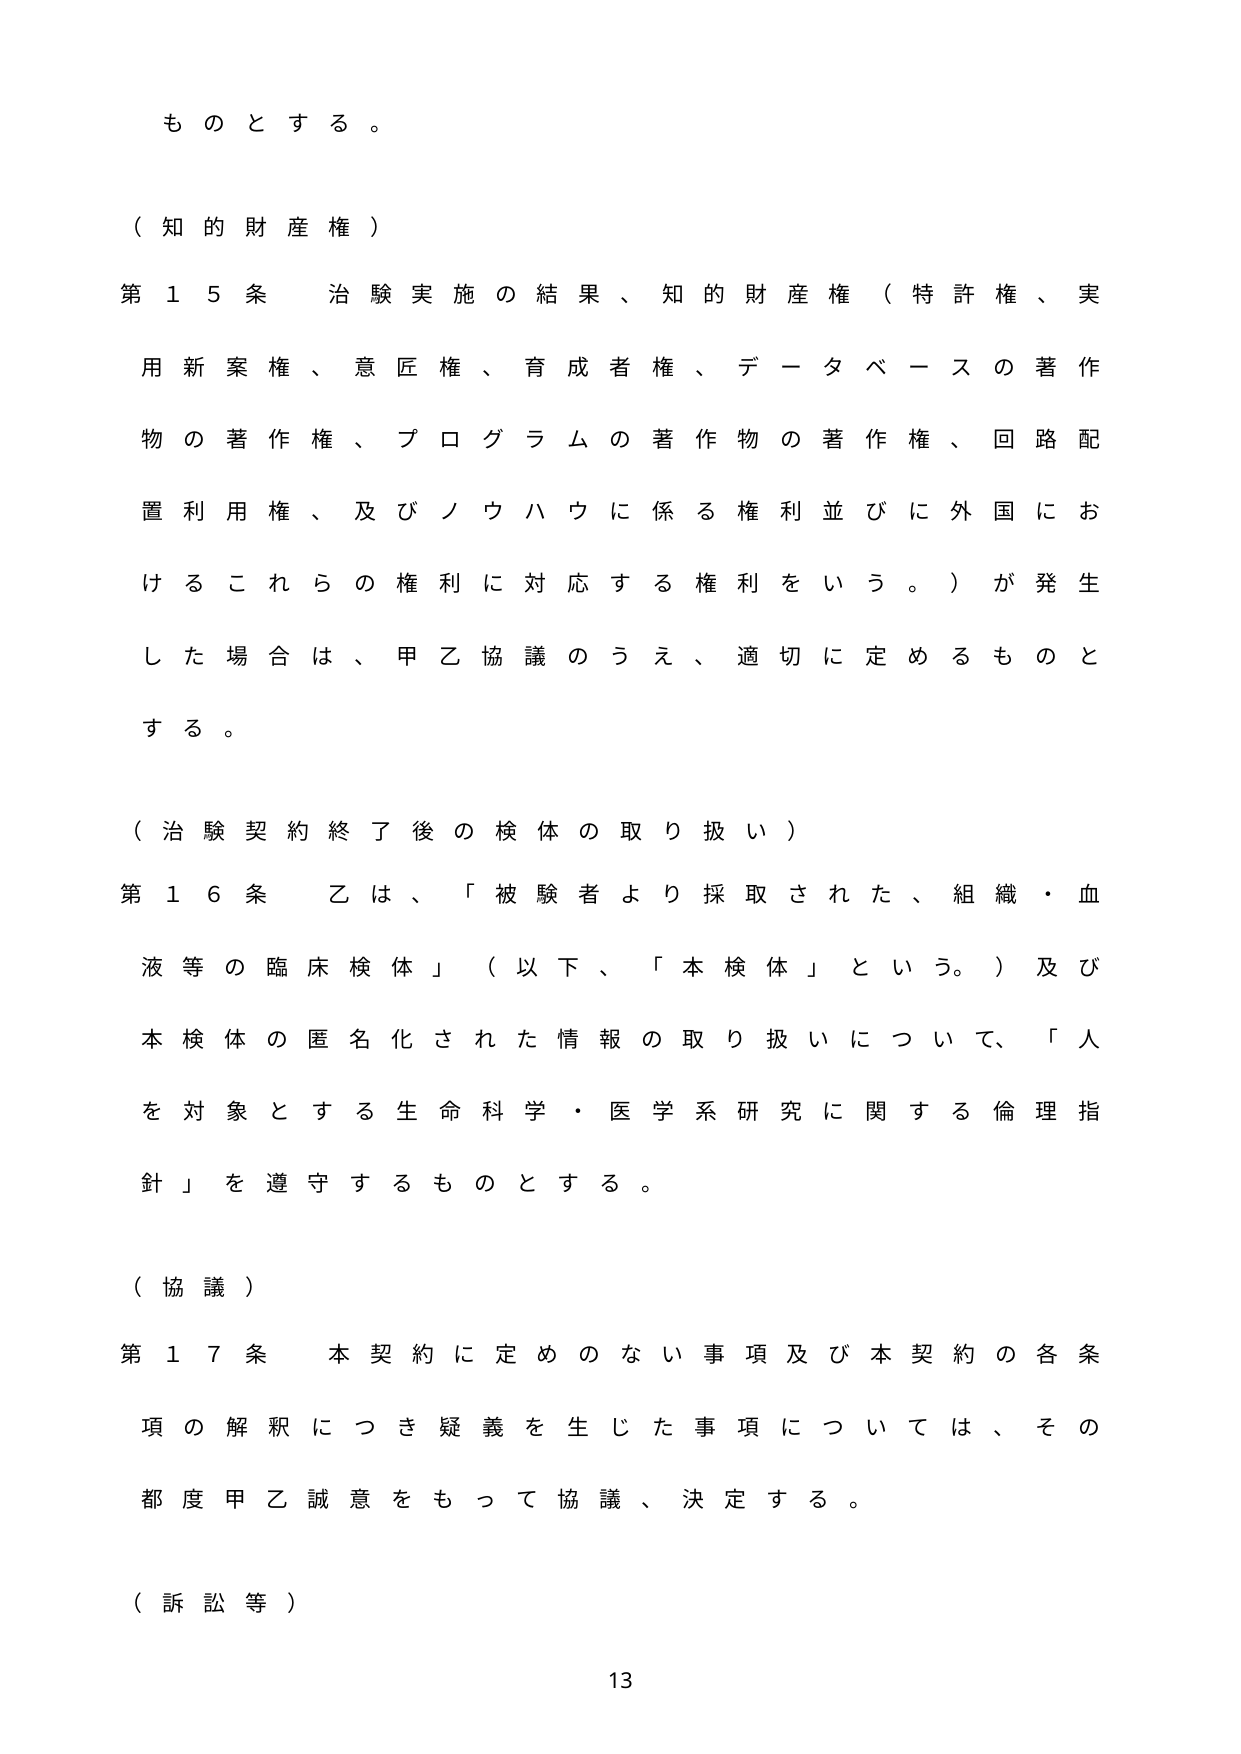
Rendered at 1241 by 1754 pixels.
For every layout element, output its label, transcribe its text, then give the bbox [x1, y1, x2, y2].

text 第１５条 治験実施の結果、知的財産権（特許権、実用新案権、意匠権、育成者権、データベースの著作物の著作権、プログラムの著作物の著作権、回路配置利用権、及びノウハウに係る権利並びに外国におけるこれらの権利に対応する権利をいう。）が発生した場合は、甲乙協議のうえ、適切に定めるものとする。 [120, 262, 1120, 758]
text （治験契約終了後の検体の取り扱い） [120, 799, 1120, 862]
text （訴訟等） [120, 1570, 1120, 1633]
text 第１７条 本契約に定めのない事項及び本契約の各条項の解釈につき疑義を生じた事項については、その都度甲乙誠意をもって協議、決定する。 [120, 1322, 1120, 1529]
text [120, 91, 1120, 153]
text （知的財産権） [120, 194, 1120, 257]
text （協議） [120, 1254, 1120, 1317]
text 第１６条 乙は、「被験者より採取された、組織・血液等の臨床検体」（以下、「本検体」という。）及び本検体の匿名化された情報の取り扱いについて、「人を対象とする生命科学・医学系研究に関する倫理指針」を遵守するものとする。 [120, 862, 1120, 1214]
